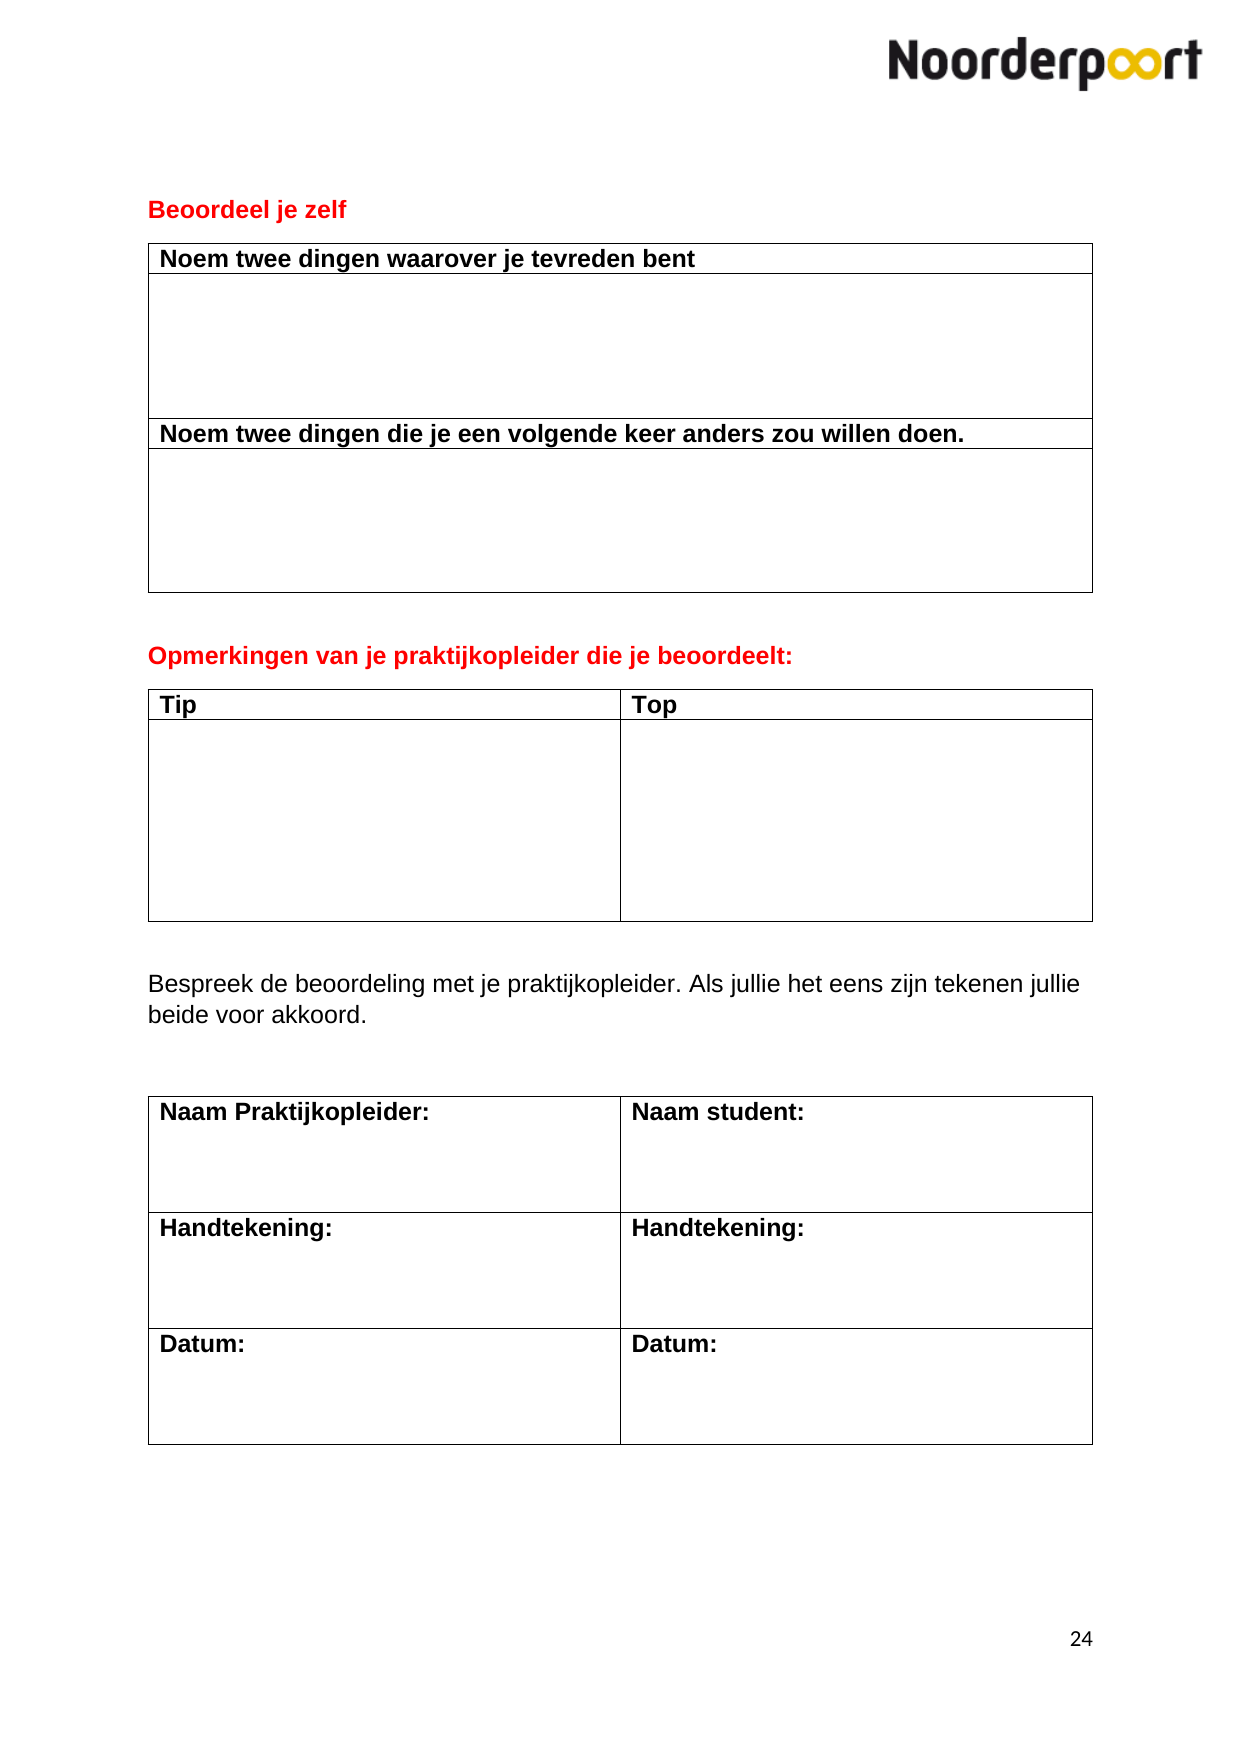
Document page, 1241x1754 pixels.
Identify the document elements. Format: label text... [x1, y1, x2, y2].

table_header Naam Praktijkopleider: [149, 1097, 620, 1212]
table_cell Handtekening: [621, 1213, 1092, 1328]
table_header Tip [149, 690, 620, 718]
table_header Naam student: [621, 1097, 1092, 1212]
table_cell Datum: [621, 1329, 1092, 1444]
table_cell Handtekening: [149, 1213, 620, 1328]
table_cell Datum: [149, 1329, 620, 1444]
text Opmerkingen van je praktijkopleider die je beoordeelt: [148, 641, 1093, 670]
table_cell [149, 274, 1092, 418]
table_cell [149, 720, 620, 921]
text Beoordeel je zelf [148, 195, 1093, 224]
picture [882, 31, 1205, 93]
table_header Top [621, 690, 1092, 718]
table_header Noem twee dingen waarover je tevreden bent [149, 244, 1092, 273]
table_cell Noem twee dingen die je een volgende keer anders zou willen doen. [149, 419, 1092, 447]
text Bespreek de beoordeling met je praktijkopleider. Als jullie het eens zijn tekenen jullie beide voor akkoord. [148, 969, 1093, 1029]
table_cell [149, 449, 1092, 592]
table_cell [621, 720, 1092, 921]
